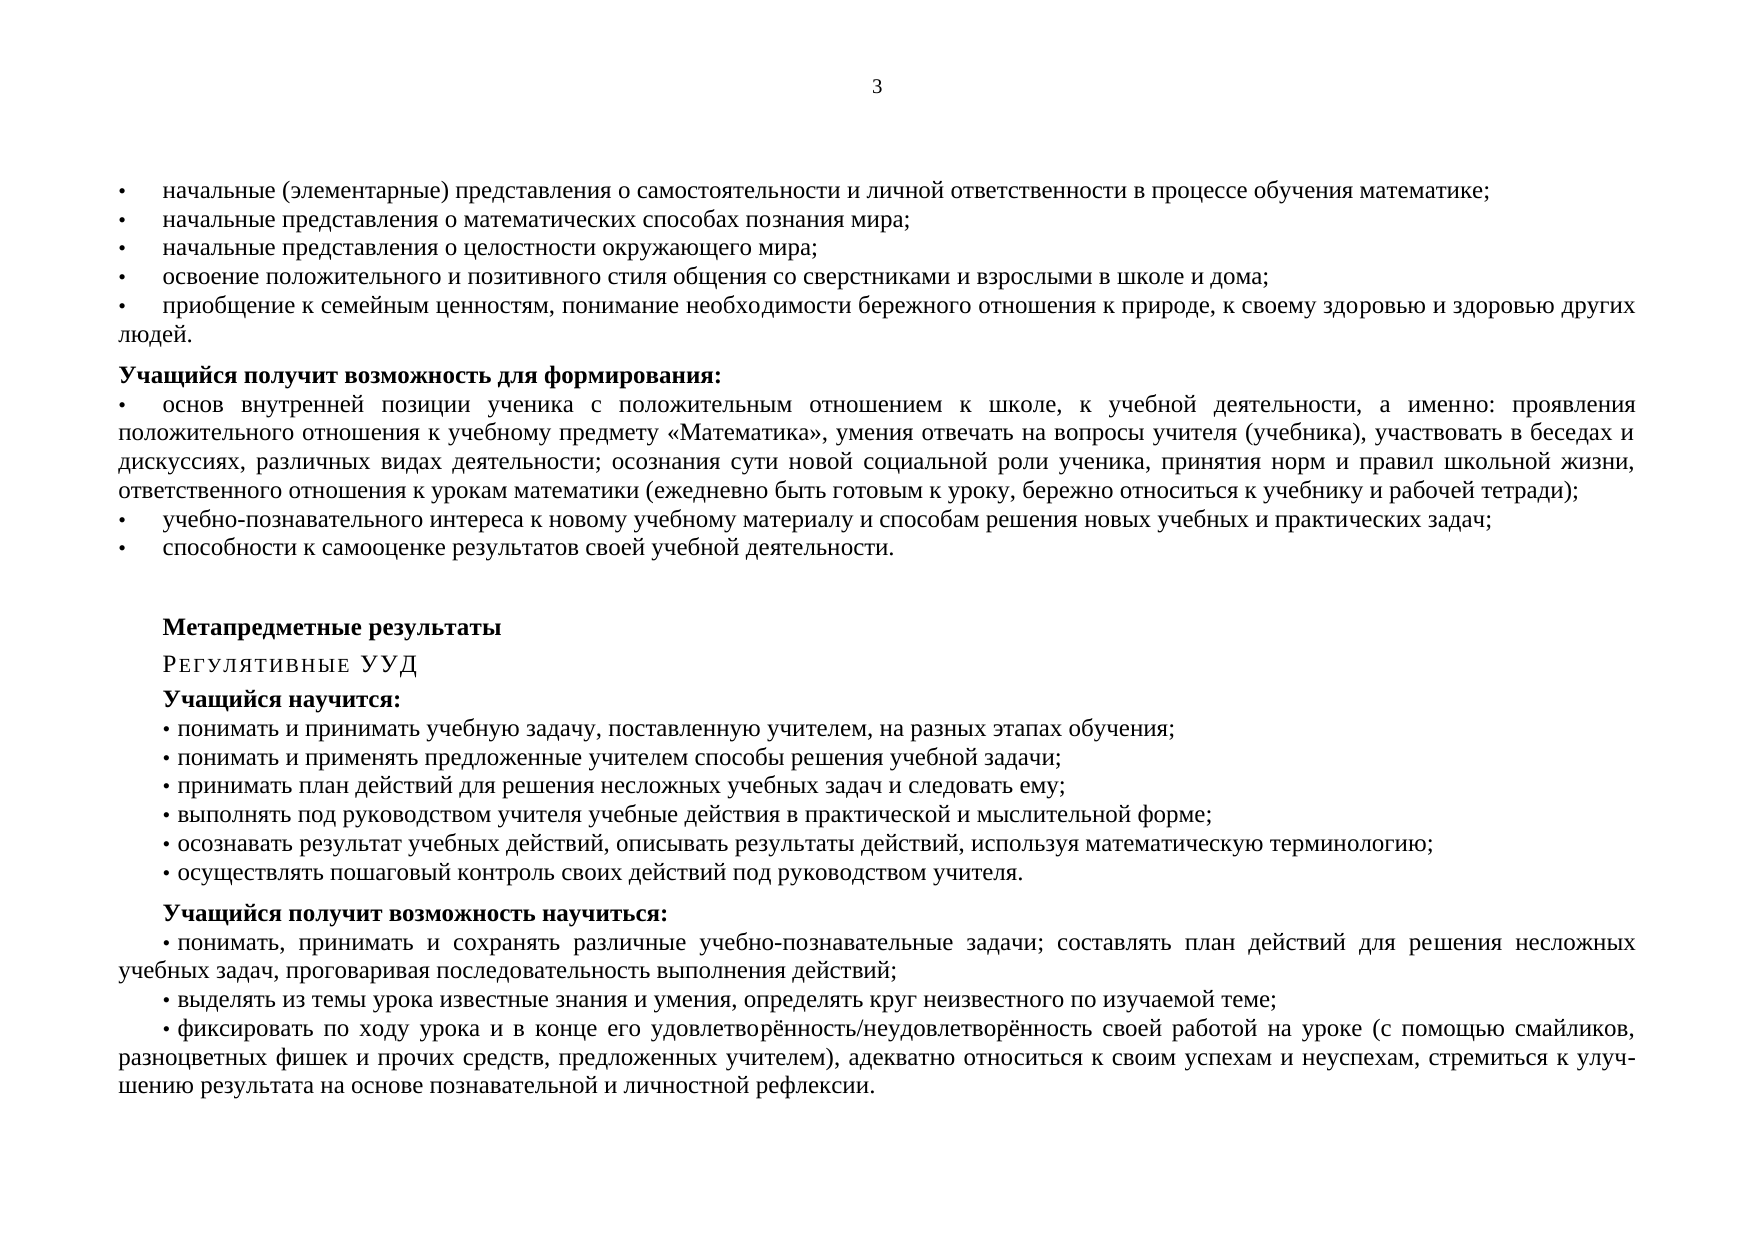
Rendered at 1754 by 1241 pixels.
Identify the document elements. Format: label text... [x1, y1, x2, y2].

text Метапредметные результаты [118, 612, 1636, 641]
text Учащийся получит возможность научиться: [118, 898, 1636, 927]
list понимать и принимать учебную задачу, поставленную учителем, на разных этапах обучения; [118, 713, 1636, 742]
list принимать план действий для решения несложных учебных задач и следовать ему; [118, 770, 1636, 799]
text Учащийся получит возможность для формирования: [118, 360, 1636, 389]
list выполнять под руководством учителя учебные действия в практической и мыслительной форме; [118, 799, 1636, 828]
list основ внутренней позиции ученика с положительным отношением к школе, к учебной деятельности, а именно: проявления положительного отношения к учебному предмету «Математика», умения отвечать на вопросы учителя (учебника), участвовать в беседах и дискуссиях, различных видах деятельности; осознания сути новой социальной роли ученика, принятия норм и правил школьной жизни, ответственного отношения к урокам математики (ежедневно быть готовым к уроку, бережно относиться к учебнику и рабочей тетради); [118, 389, 1636, 504]
list начальные (элементарные) представления о самостоятельности и личной ответственности в процессе обучения математике; [118, 175, 1636, 204]
text Регулятивные УУД [118, 649, 1636, 678]
list фиксировать по ходу урока и в конце его удовлетворённость/неудовлетворённость своей работой на уроке (с помощью смайликов, разноцветных фишек и прочих средств, предложенных учителем), адекватно относиться к своим успехам и неуспехам, стремиться к улучшению результата на основе познавательной и личностной рефлексии. [118, 1013, 1636, 1099]
list осуществлять пошаговый контроль своих действий под руководством учителя. [118, 857, 1636, 885]
list освоение положительного и позитивного стиля общения со сверстниками и взрослыми в школе и дома; [118, 261, 1636, 290]
list начальные представления о целостности окружающего мира; [118, 232, 1636, 261]
list понимать, принимать и сохранять различные учебно-познавательные задачи; составлять план действий для решения несложных учебных задач, проговаривая последовательность выполнения действий; [118, 927, 1636, 984]
list учебно-познавательного интереса к новому учебному материалу и способам решения новых учебных и практических задач; [118, 504, 1636, 532]
list выделять из темы урока известные знания и умения, определять круг неизвестного по изучаемой теме; [118, 984, 1636, 1013]
list понимать и применять предложенные учителем способы решения учебной задачи; [118, 742, 1636, 770]
list осознавать результат учебных действий, описывать результаты действий, используя математическую терминологию; [118, 828, 1636, 857]
list начальные представления о математических способах познания мира; [118, 204, 1636, 232]
list способности к самооценке результатов своей учебной деятельности. [118, 532, 1636, 561]
text Учащийся научится: [118, 684, 1636, 713]
list приобщение к семейным ценностям, понимание необходимости бережного отношения к природе, к своему здоровью и здоровью других людей. [118, 290, 1636, 347]
